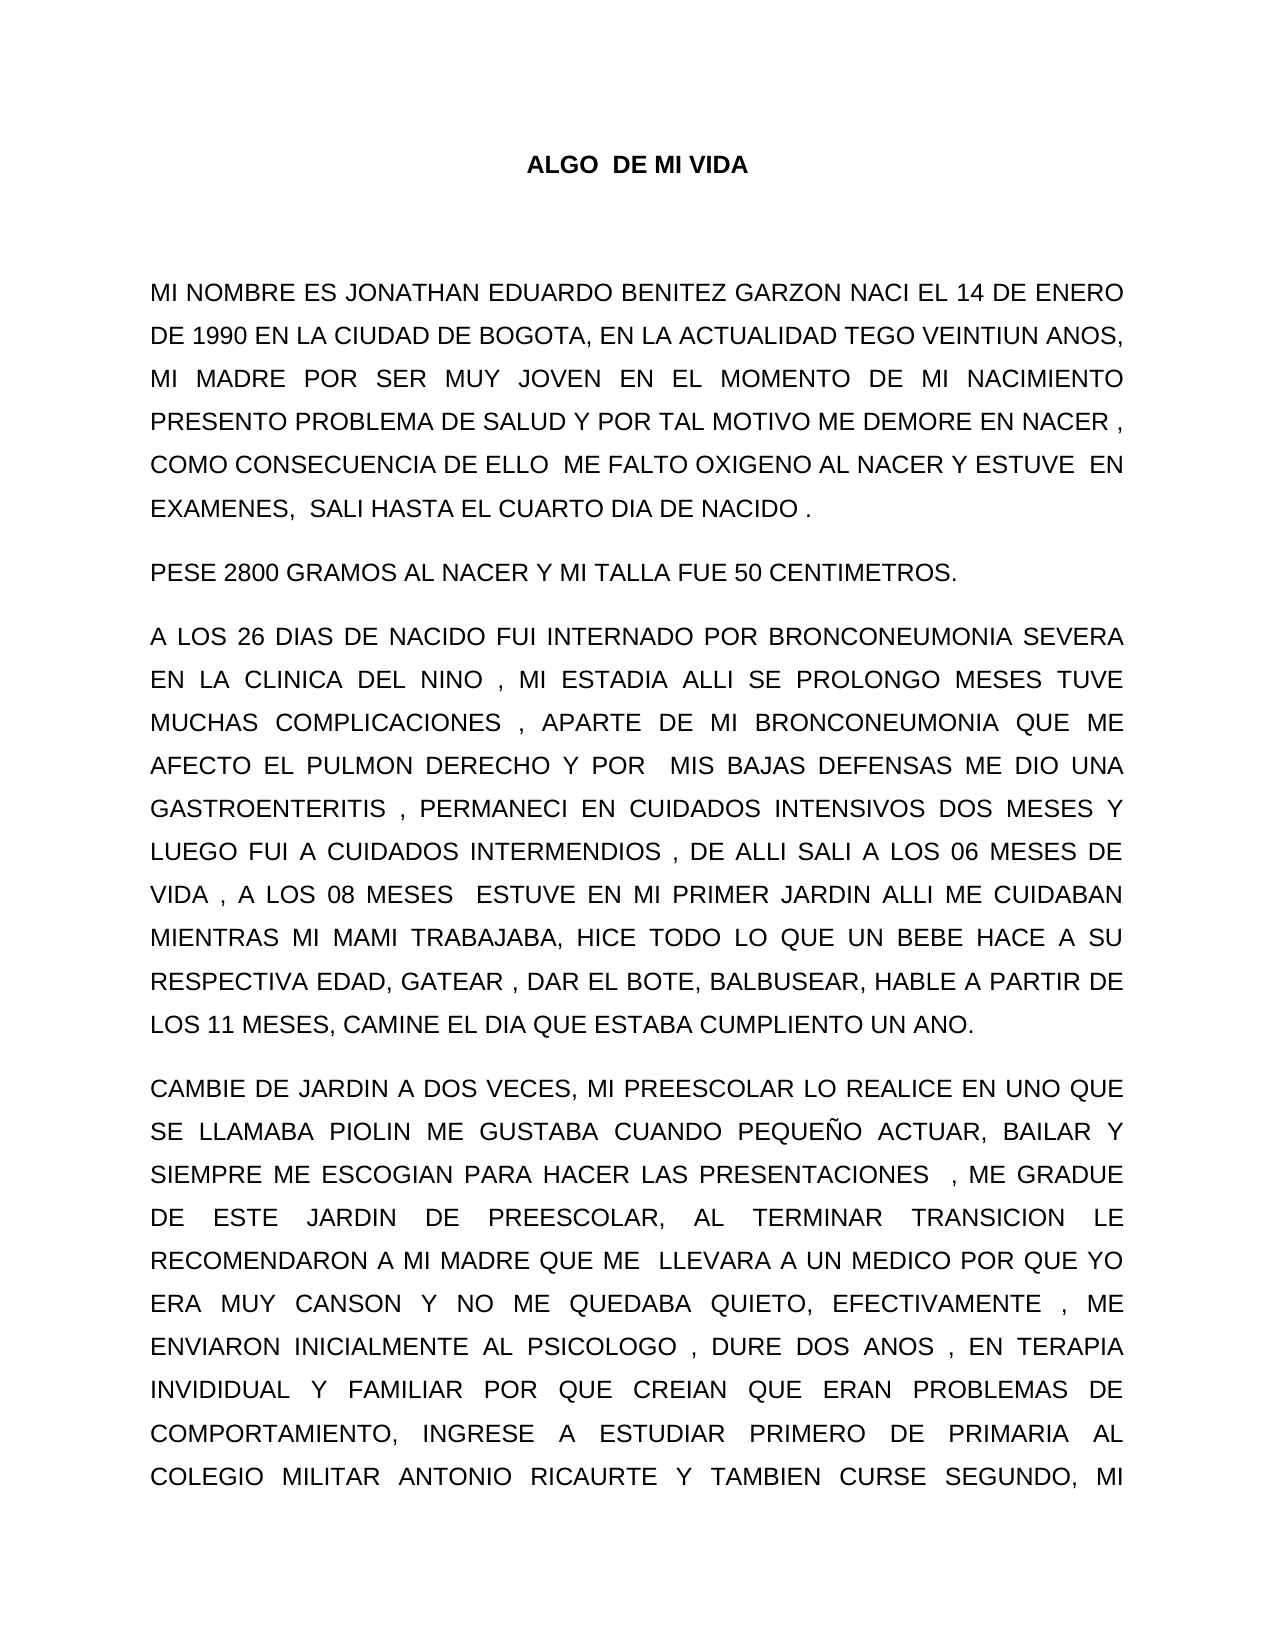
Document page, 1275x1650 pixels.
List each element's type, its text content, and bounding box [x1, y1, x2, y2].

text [150, 1073, 1125, 1490]
text MI NOMBRE ES JONATHAN EDUARDO BENITEZ GARZON NACI EL 14 DE ENERO DE 1990 EN LA CIUDAD DE BOGOTA, EN LA ACTUALIDAD TEGO VEINTIUN ANOS, MI MADRE POR SER MUY JOVEN EN EL MOMENTO DE MI NACIMIENTO PRESENTO PROBLEMA DE SALUD Y POR TAL MOTIVO ME DEMORE EN NACER , COMO CONSECUENCIA DE ELLO ME FALTO OXIGENO AL NACER Y ESTUVE EN EXAMENES, SALI HASTA EL CUARTO DIA DE NACIDO . [150, 278, 1125, 522]
text ALGO DE MI VIDA [150, 150, 1125, 179]
text A LOS 26 DIAS DE NACIDO FUI INTERNADO POR BRONCONEUMONIA SEVERA EN LA CLINICA DEL NINO , MI ESTADIA ALLI SE PROLONGO MESES TUVE MUCHAS COMPLICACIONES , APARTE DE MI BRONCONEUMONIA QUE ME AFECTO EL PULMON DERECHO Y POR MIS BAJAS DEFENSAS ME DIO UNA GASTROENTERITIS , PERMANECI EN CUIDADOS INTENSIVOS DOS MESES Y LUEGO FUI A CUIDADOS INTERMENDIOS , DE ALLI SALI A LOS 06 MESES DE VIDA , A LOS 08 MESES ESTUVE EN MI PRIMER JARDIN ALLI ME CUIDABAN MIENTRAS MI MAMI TRABAJABA, HICE TODO LO QUE UN BEBE HACE A SU RESPECTIVA EDAD, GATEAR , DAR EL BOTE, BALBUSEAR, HABLE A PARTIR DE LOS 11 MESES, CAMINE EL DIA QUE ESTABA CUMPLIENTO UN ANO. [150, 621, 1125, 1038]
text PESE 2800 GRAMOS AL NACER Y MI TALLA FUE 50 CENTIMETROS. [150, 557, 1125, 586]
